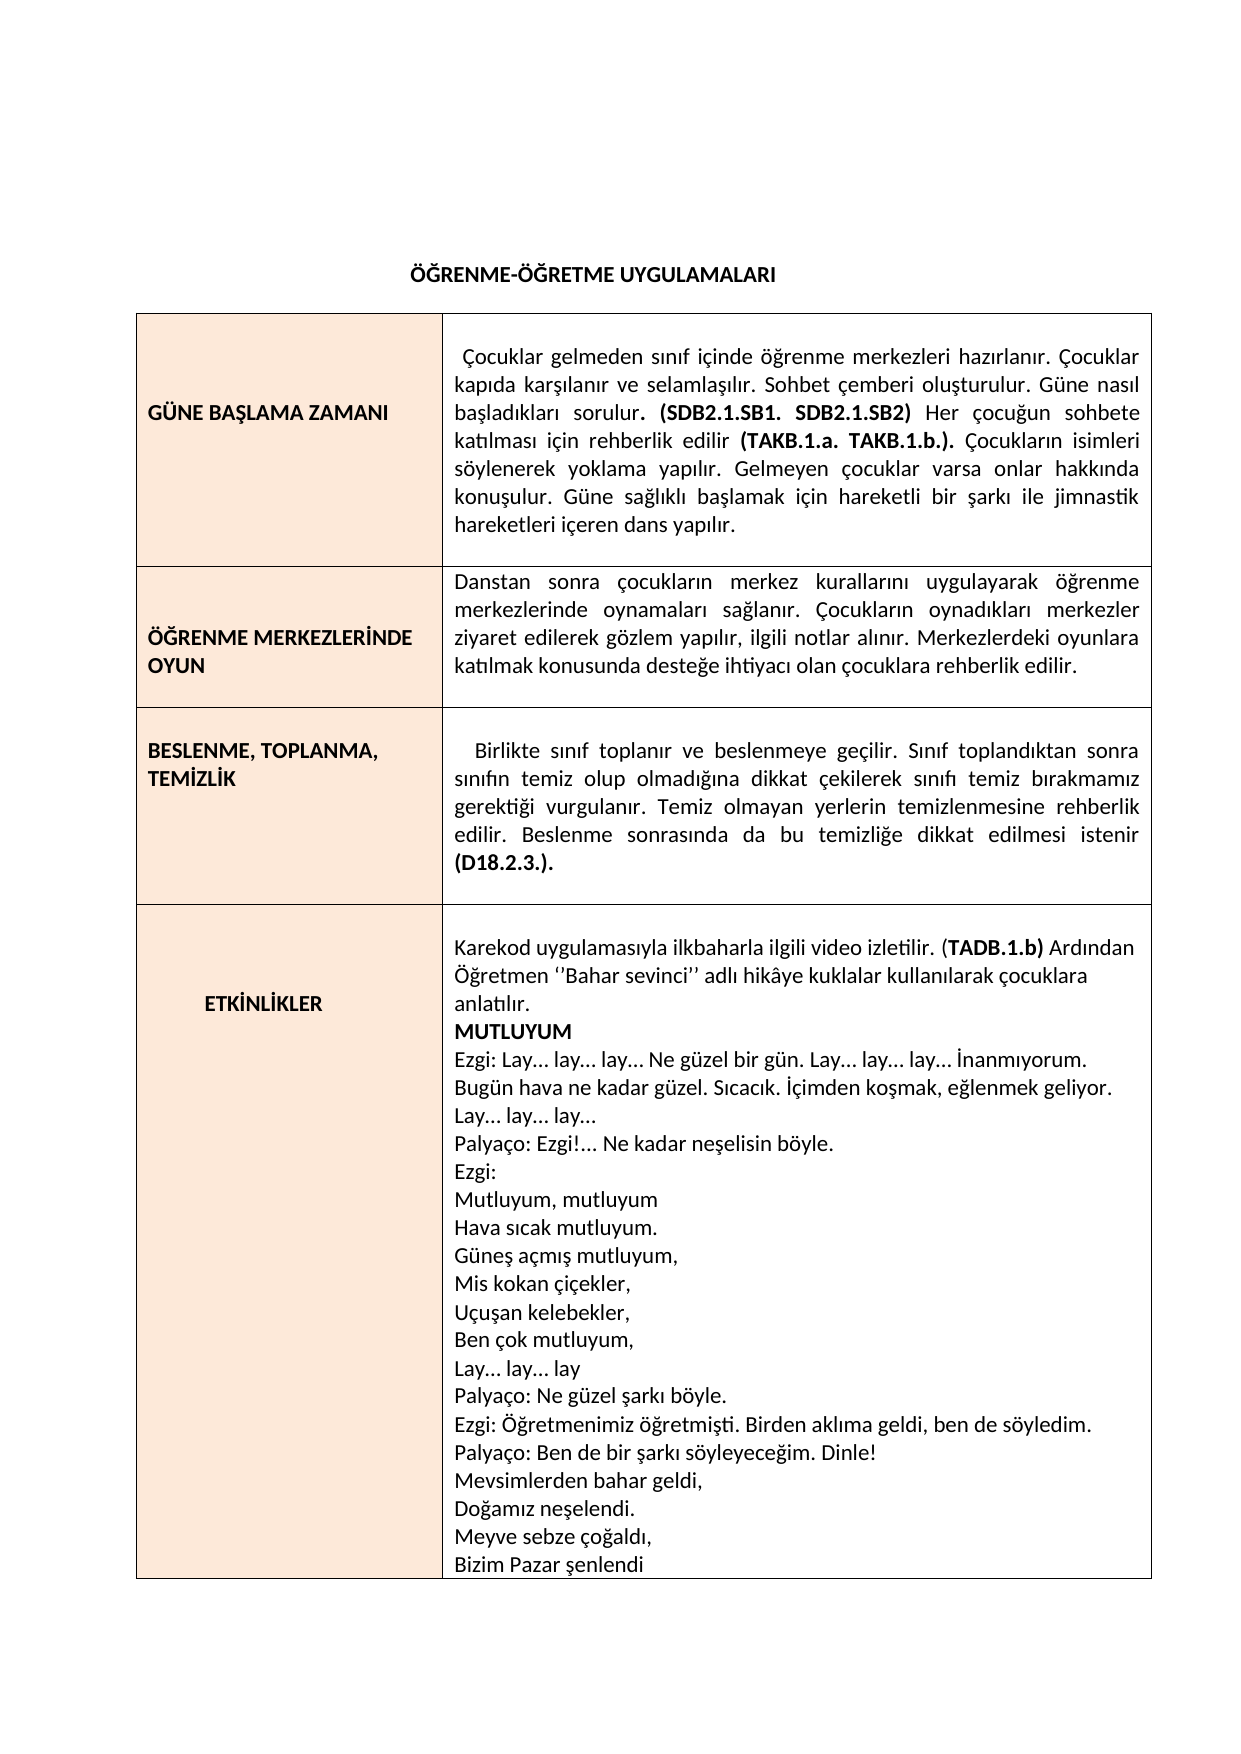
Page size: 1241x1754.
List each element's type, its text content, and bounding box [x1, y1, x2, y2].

text ÖĞRENME-ÖĞRETME UYGULAMALARI [148, 260, 1093, 288]
table_cell ÖĞRENME MERKEZLERİNDE OYUN [137, 567, 442, 707]
table_header GÜNE BAŞLAMA ZAMANI [137, 314, 442, 566]
table_cell Danstan sonra çocukların merkez kurallarını uygulayarak öğrenme merkezlerinde oynamaları sağlanır. Çocukların oynadıkları merkezler ziyaret edilerek gözlem yapılır, ilgili notlar alınır. Merkezlerdeki oyunlara katılmak konusunda desteğe ihtiyacı olan çocuklara rehberlik edilir. [443, 567, 1151, 707]
table_cell Birlikte sınıf toplanır ve beslenmeye geçilir. Sınıf toplandıktan sonra sınıfın temiz olup olmadığına dikkat çekilerek sınıfı temiz bırakmamız gerektiği vurgulanır. Temiz olmayan yerlerin temizlenmesine rehberlik edilir. Beslenme sonrasında da bu temizliğe dikkat edilmesi istenir (D18.2.3.). [443, 708, 1151, 904]
table_header Çocuklar gelmeden sınıf içinde öğrenme merkezleri hazırlanır. Çocuklar kapıda karşılanır ve selamlaşılır. Sohbet çemberi oluşturulur. Güne nasıl başladıkları sorulur. (SDB2.1.SB1. SDB2.1.SB2) Her çocuğun sohbete katılması için rehberlik edilir (TAKB.1.a. TAKB.1.b.). Çocukların isimleri söylenerek yoklama yapılır. Gelmeyen çocuklar varsa onlar hakkında konuşulur. Güne sağlıklı başlamak için hareketli bir şarkı ile jimnastik hareketleri içeren dans yapılır. [443, 314, 1151, 566]
table_cell BESLENME, TOPLANMA, TEMİZLİK [137, 708, 442, 904]
table_cell ETKİNLİKLER [137, 905, 442, 1578]
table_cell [443, 905, 1151, 1578]
